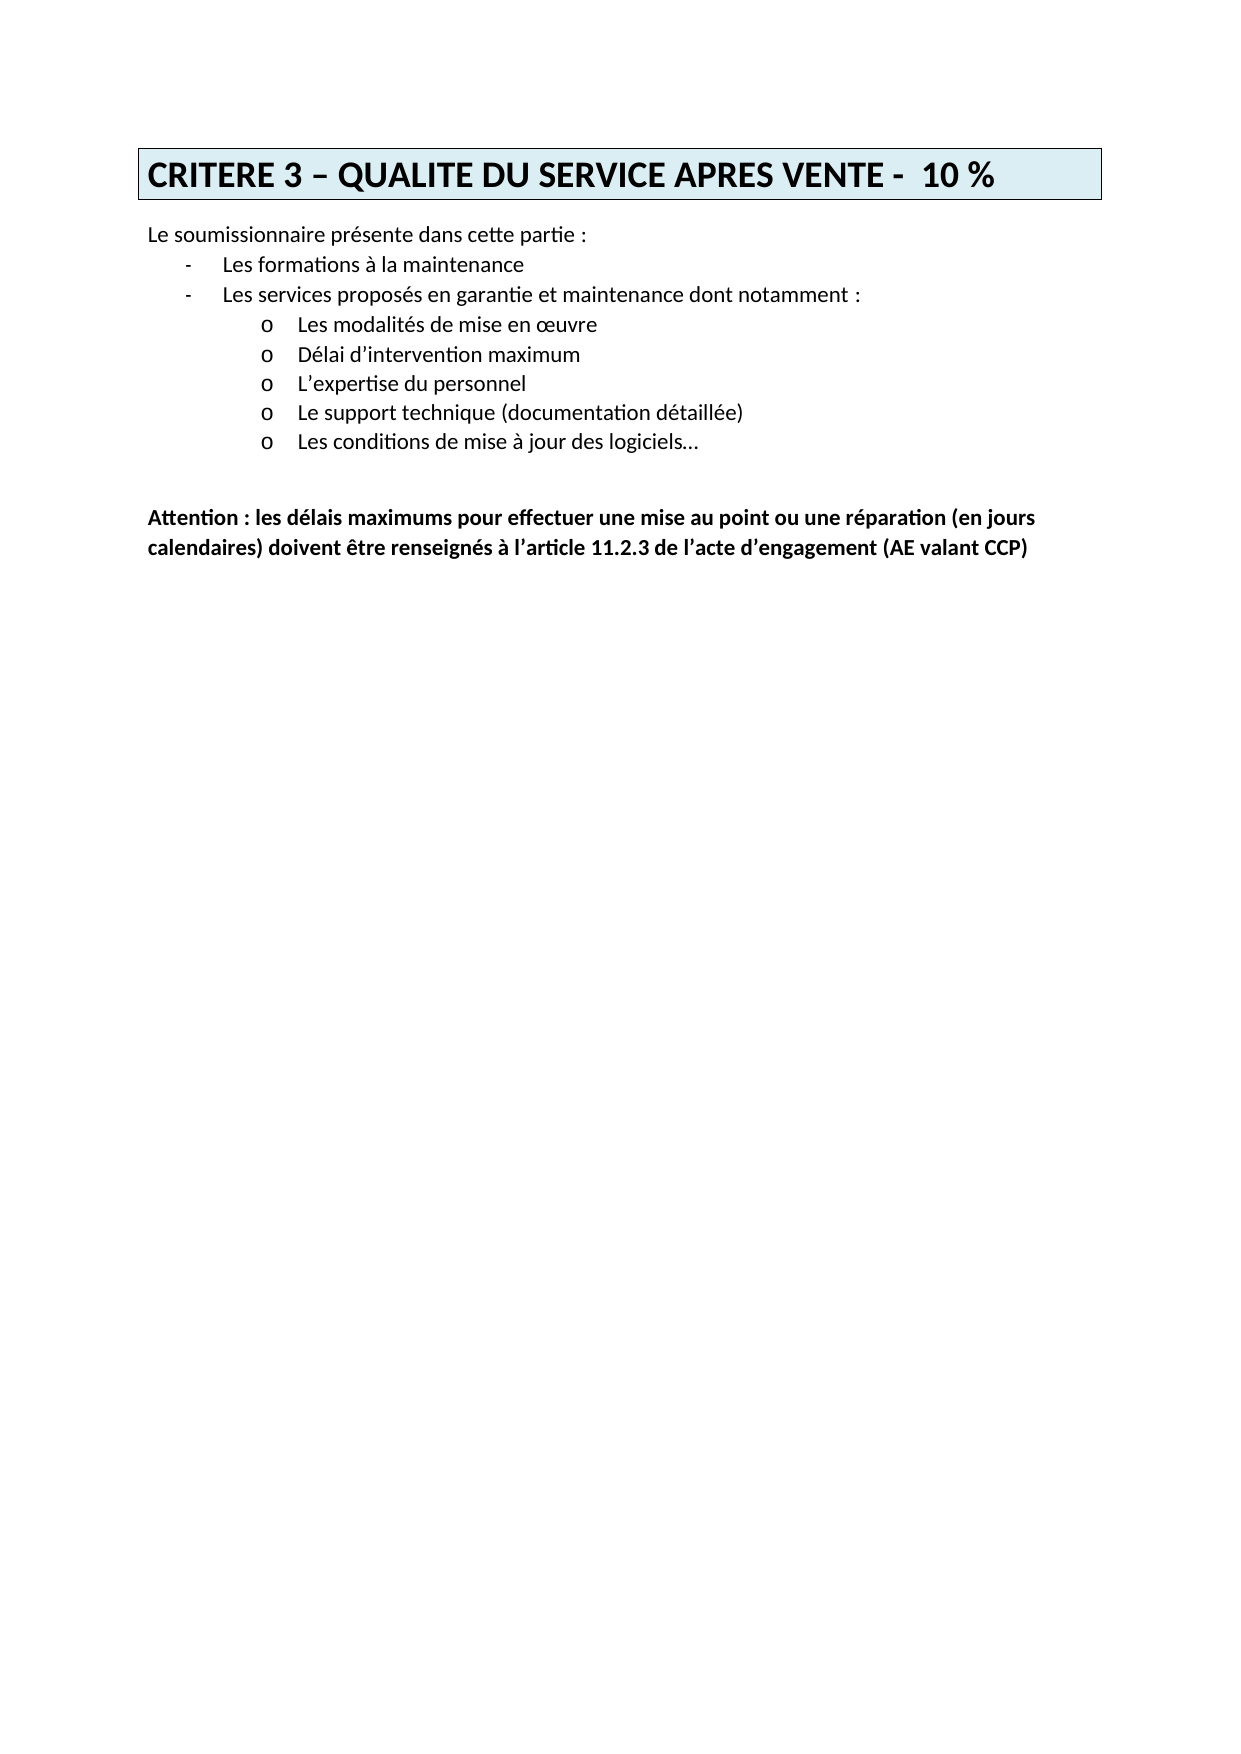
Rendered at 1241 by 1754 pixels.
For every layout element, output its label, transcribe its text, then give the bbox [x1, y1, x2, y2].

text CRITERE 3 – QUALITE DU SERVICE APRES VENTE - 10 % [139, 149, 1101, 199]
list Les modalités de mise en œuvre [260, 311, 1093, 340]
list Les services proposés en garantie et maintenance dont notamment : [185, 280, 1093, 308]
list Délai d’intervention maximum [260, 340, 1093, 369]
list Le soumissionnaire présente dans cette partie : [148, 220, 1093, 248]
text Attention : les délais maximums pour effectuer une mise au point ou une réparation (en jours calendaires) doivent être renseignés à l’article 11.2.3 de l’acte d’engagement (AE valant CCP) [148, 503, 1093, 562]
list Les formations à la maintenance [185, 250, 1093, 278]
list L’expertise du personnel [260, 369, 1093, 398]
list Les conditions de mise à jour des logiciels… [260, 427, 1093, 456]
list Le support technique (documentation détaillée) [260, 398, 1093, 427]
